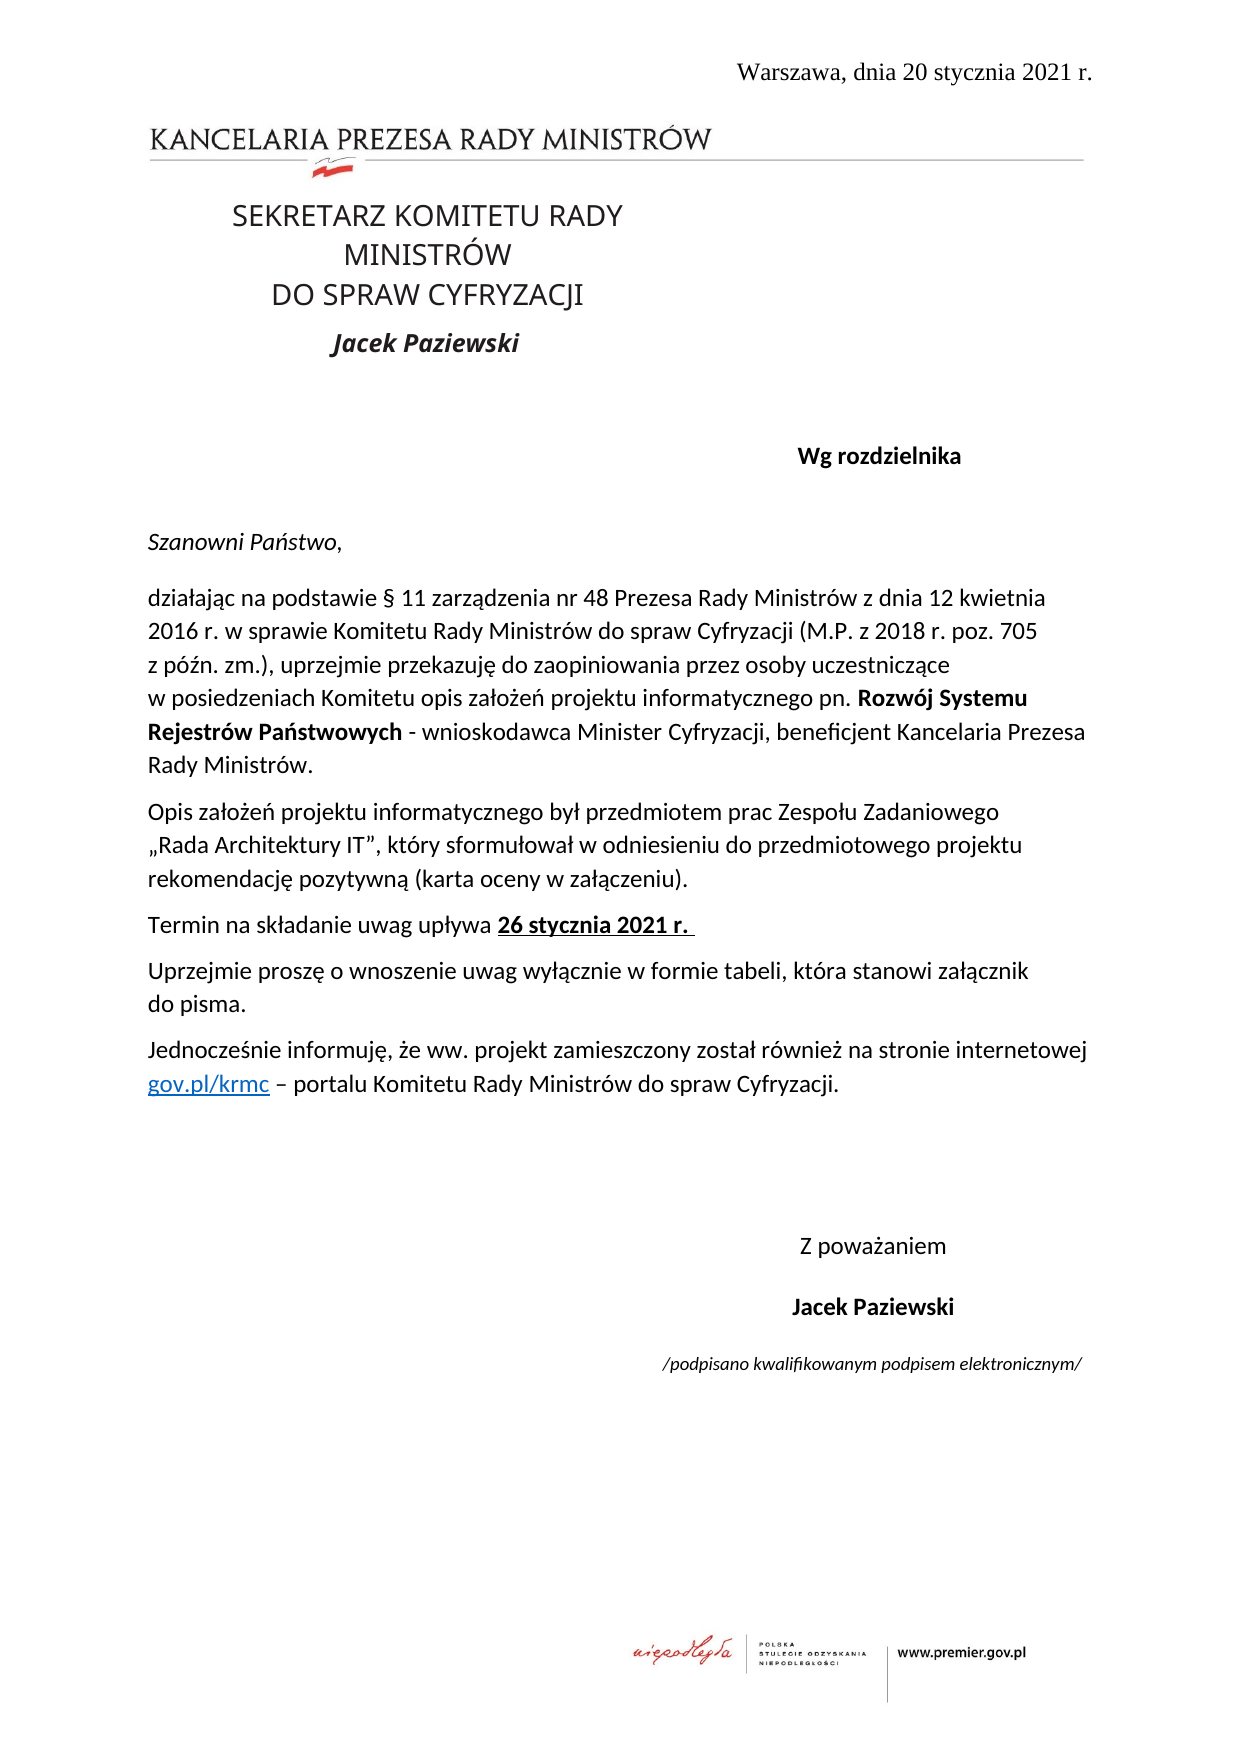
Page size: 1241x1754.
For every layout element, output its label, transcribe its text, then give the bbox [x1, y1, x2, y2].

text Wg rozdzielnika [797, 440, 1092, 470]
text Termin na składanie uwag upływa 26 stycznia 2021 r. [148, 909, 1092, 939]
text Szanowni Państwo, [148, 526, 1092, 557]
text Z poważaniem [654, 1231, 1092, 1261]
picture [147, 1596, 1034, 1754]
text Jacek Paziewski [654, 1292, 1092, 1322]
text Opis założeń projektu informatycznego był przedmiotem prac Zespołu Zadaniowego „Rada Architektury IT”, który sformułował w odniesieniu do przedmiotowego projektu rekomendację pozytywną (karta oceny w załączeniu). [148, 796, 1092, 893]
text działając na podstawie § 11 zarządzenia nr 48 Prezesa Rady Ministrów z dnia 12 kwietnia 2016 r. w sprawie Komitetu Rady Ministrów do spraw Cyfryzacji (M.P. z 2018 r. poz. 705 z późn. zm.), uprzejmie przekazuję do zaopiniowania przez osoby uczestniczące w posiedzeniach Komitetu opis założeń projektu informatycznego pn. Rozwój Systemu Rejestrów Państwowych - wnioskodawca Minister Cyfryzacji, beneficjent Kancelaria Prezesa Rady Ministrów. [148, 582, 1092, 780]
picture [147, 115, 1084, 183]
text Uprzejmie proszę o wnoszenie uwag wyłącznie w formie tabeli, która stanowi załącznik do pisma. [148, 955, 1092, 1019]
text /podpisano kwalifikowanym podpisem elektronicznym/ [654, 1353, 1092, 1376]
text Jednocześnie informuję, że ww. projekt zamieszczony został również na stronie internetowej gov.pl/krmc – portalu Komitetu Rady Ministrów do spraw Cyfryzacji. [148, 1034, 1092, 1098]
